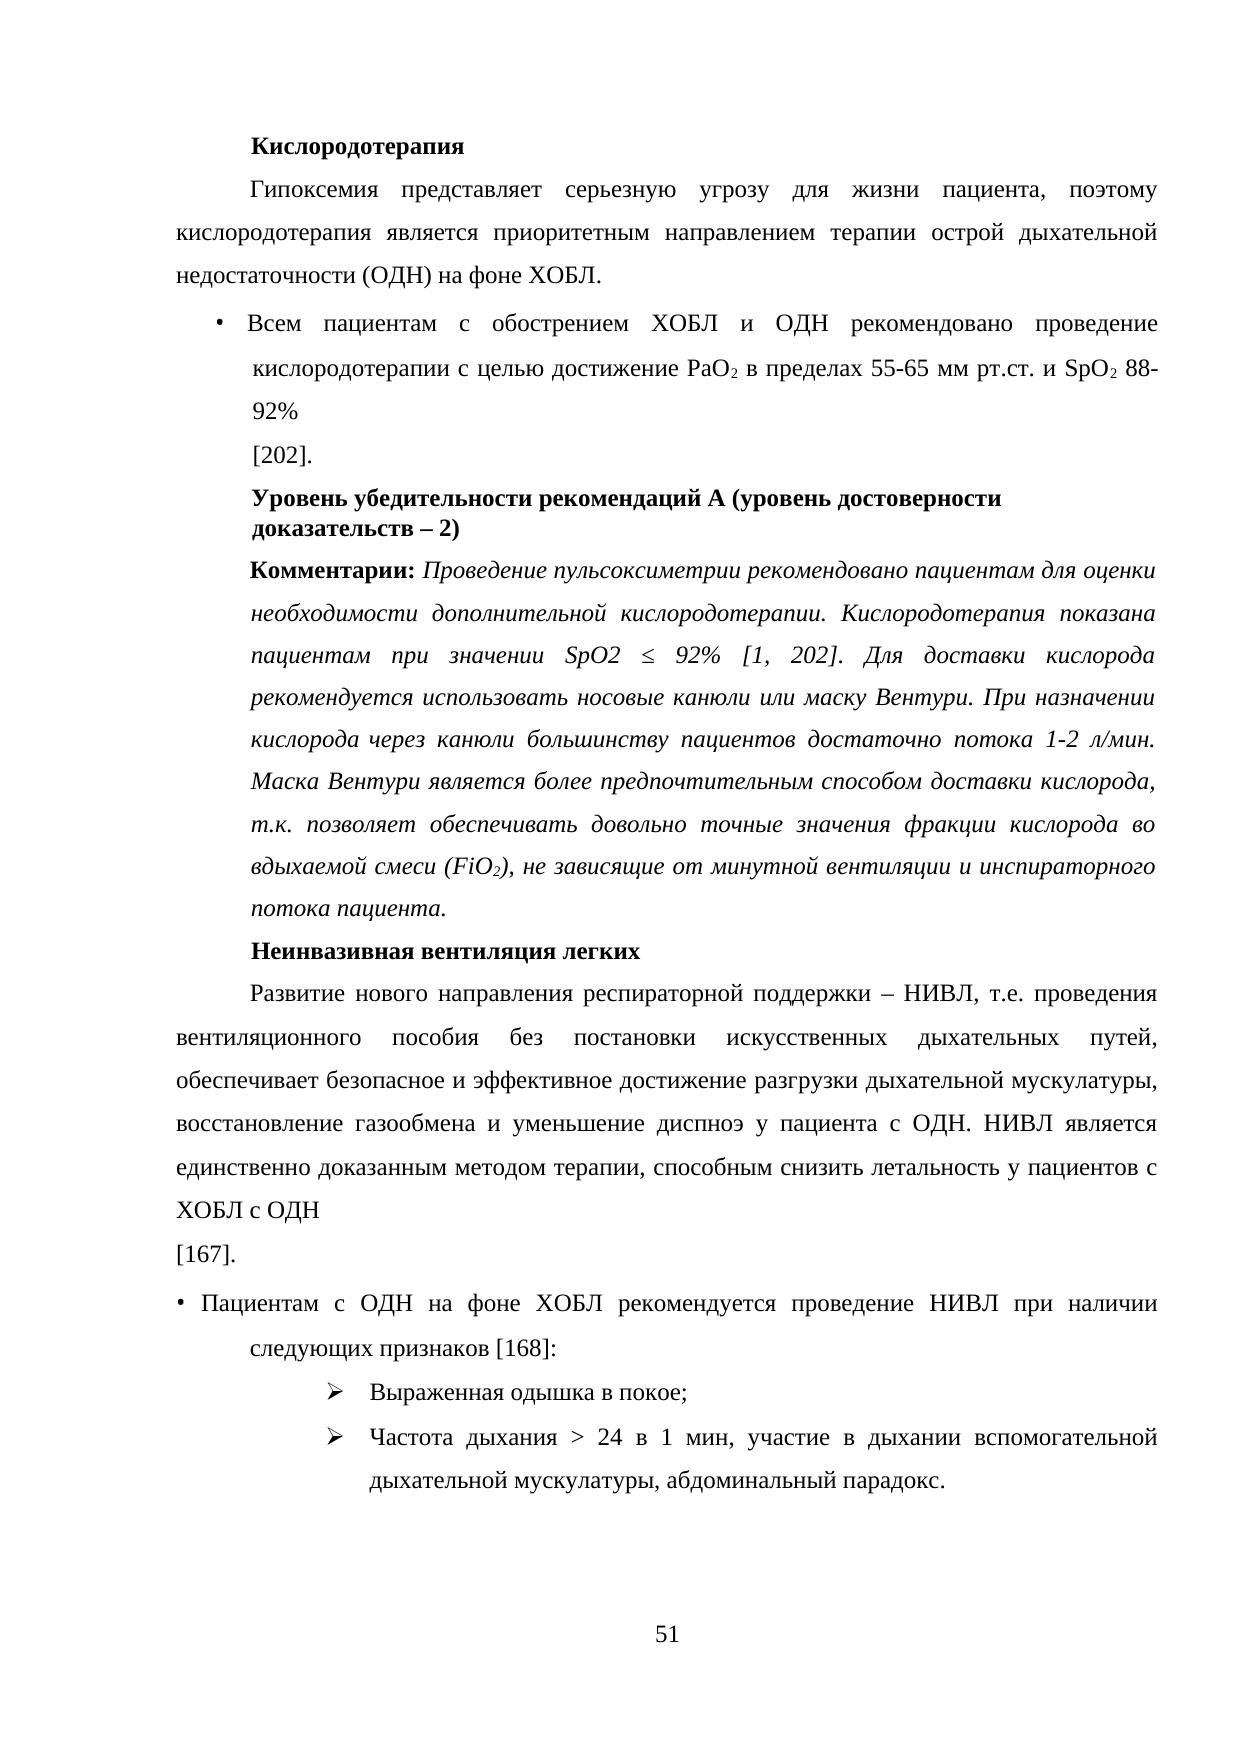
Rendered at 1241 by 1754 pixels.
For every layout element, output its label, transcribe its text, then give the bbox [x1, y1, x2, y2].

subtitle Неинвазивная вентиляция легких [251, 936, 1159, 965]
text Гипоксемия представляет серьезную угрозу для жизни пациента, поэтому кислородотерапия является приоритетным направлением терапии острой дыхательной недостаточности (ОДН) на фоне ХОБЛ. [176, 174, 1158, 289]
list Частота дыхания > 24 в 1 мин, участие в дыхании вспомогательной дыхательной мускулатуры, абдоминальный парадокс. [325, 1422, 1158, 1494]
subtitle Кислородотерапия [251, 131, 1159, 160]
text • Всем пациентам с обострением ХОБЛ и ОДН рекомендовано проведение кислородотерапии с целью достижение РаО2 в пределах 55-65 мм рт.ст. и SрO2 88-92% [215, 304, 1158, 425]
list Выраженная одышка в покое; [325, 1377, 1158, 1406]
text • Пациентам с ОДН на фоне ХОБЛ рекомендуется проведение НИВЛ при наличии следующих признаков [168]: [176, 1285, 1158, 1362]
text [202]. [252, 440, 1158, 469]
text Развитие нового направления респираторной поддержки – НИВЛ, т.е. проведения вентиляционного пособия без постановки искусственных дыхательных путей, обеспечивает безопасное и эффективное достижение разгрузки дыхательной мускулатуры, восстановление газообмена и уменьшение диспноэ у пациента с ОДН. НИВЛ является единственно доказанным методом терапии, способным снизить летальность у пациентов с ХОБЛ с ОДН [176, 978, 1158, 1224]
text [167]. [176, 1239, 1158, 1268]
subtitle Уровень убедительности рекомендаций A (уровень достоверности доказательств – 2) [251, 483, 1159, 542]
text Комментарии: Проведение пульсоксиметрии рекомендовано пациентам для оценки необходимости дополнительной кислородотерапии. Кислородотерапия показана пациентам при значении SрO2 ≤ 92% [1, 202]. Для доставки кислорода рекомендуется использовать носовые канюли или маску Вентури. При назначении кислорода через канюли большинству пациентов достаточно потока 1-2 л/мин. Маска Вентури является более предпочтительным способом доставки кислорода, т.к. позволяет обеспечивать довольно точные значения фракции кислорода во вдыхаемой смеси (FiO2), не зависящие от минутной вентиляции и инспираторного потока пациента. [249, 556, 1158, 922]
